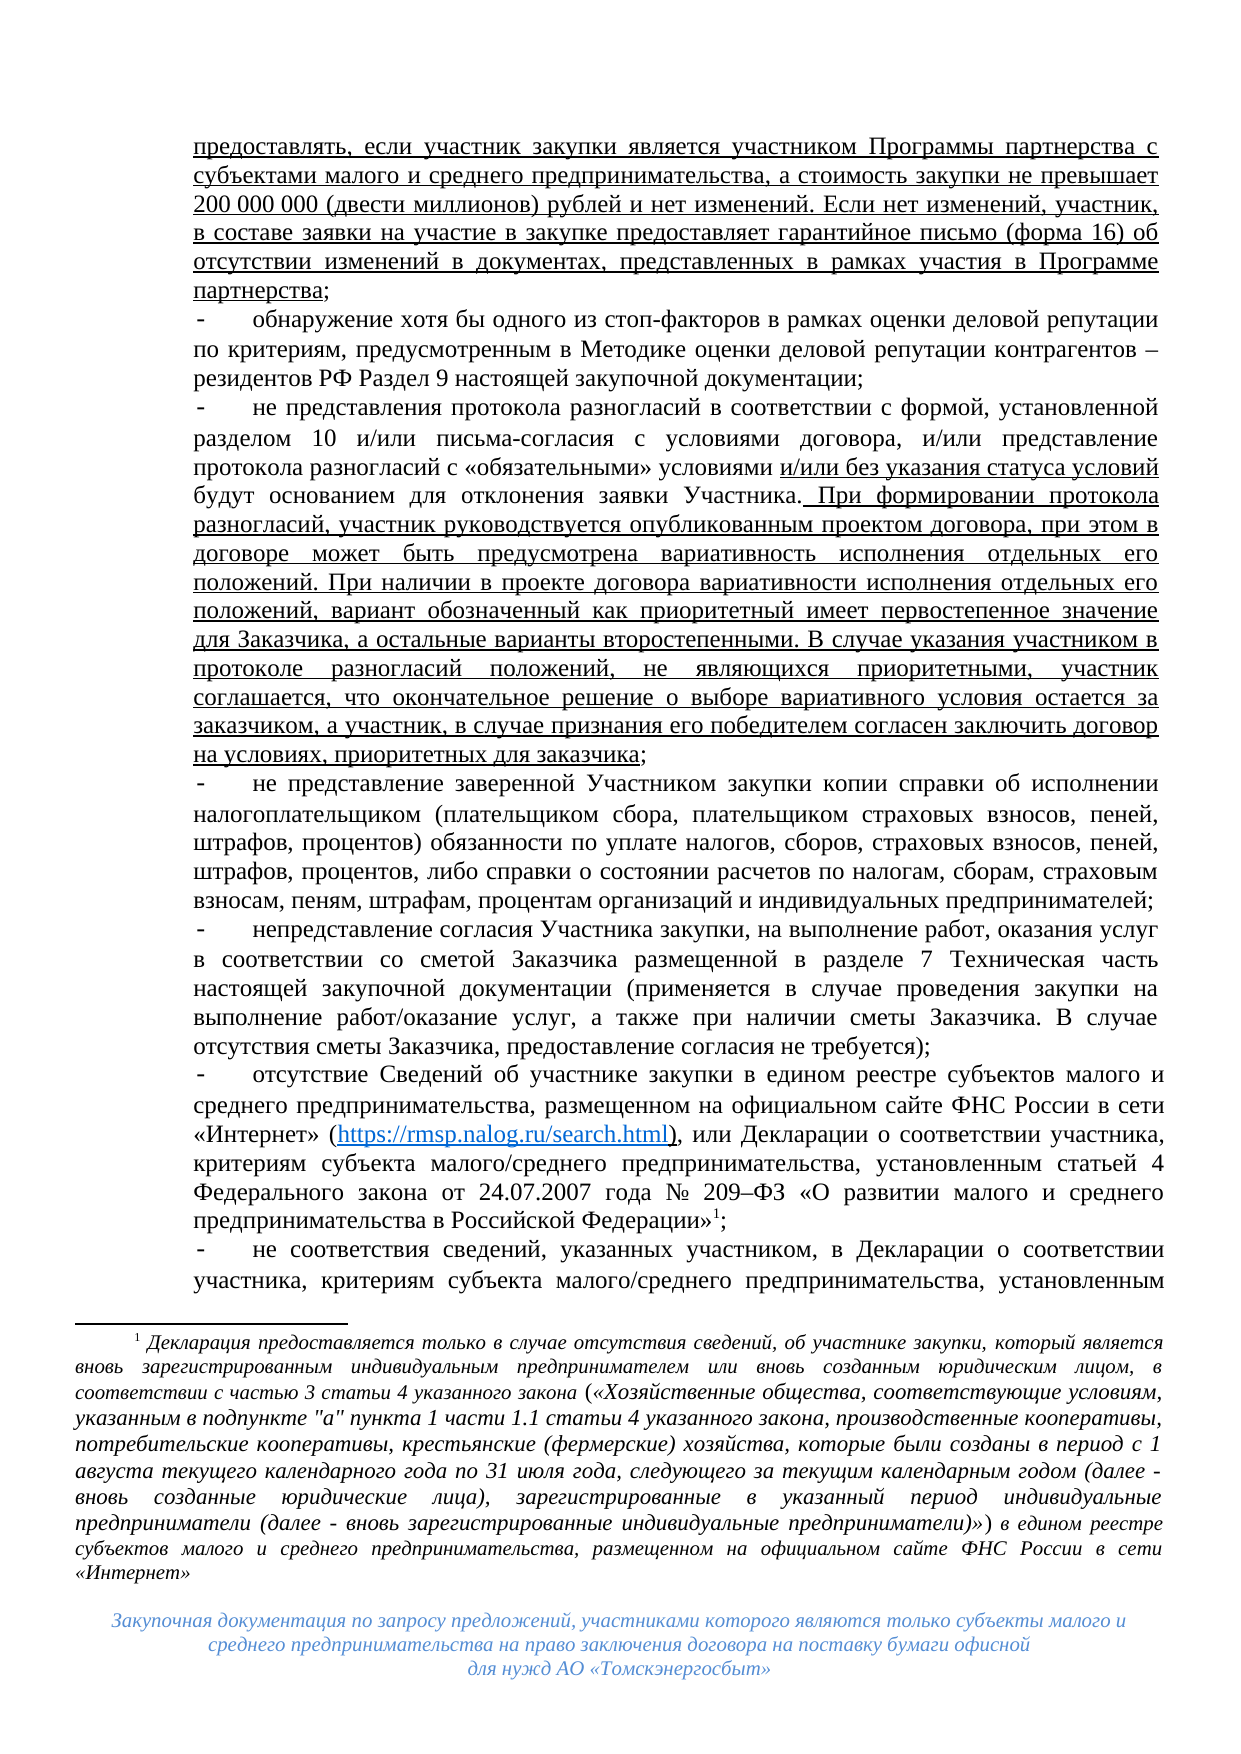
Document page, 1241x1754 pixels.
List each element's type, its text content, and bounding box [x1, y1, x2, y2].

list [193, 1234, 1165, 1294]
list не представления протокола разногласий в соответствии с формой, установленной разделом 10 и/или письма-согласия с условиями договора, и/или представление протокола разногласий с «обязательными» условиями и/или без указания статуса условий будут основанием для отклонения заявки Участника. При формировании протокола разногласий, участник руководствуется опубликованным проектом договора, при этом в договоре может быть предусмотрена вариативность исполнения отдельных его положений. При наличии в проекте договора вариативности исполнения отдельных его положений, вариант обозначенный как приоритетный имеет первостепенное значение для Заказчика, а остальные варианты второстепенными. В случае указания участником в протоколе разногласий положений, не являющихся приоритетными, участник соглашается, что окончательное решение о выборе вариативного условия остается за заказчиком, а участник, в случае признания его победителем согласен заключить договор на условиях, приоритетных для заказчика; [193, 392, 1159, 534]
list обнаружение хотя бы одного из стоп-факторов в рамках оценки деловой репутации по критериям, предусмотренным в Методике оценки деловой репутации контрагентов – резидентов РФ Раздел 9 настоящей закупочной документации; [193, 304, 1159, 392]
list не представление заверенной Участником закупки копии справки об исполнении налогоплательщиком (плательщиком сбора, плательщиком страховых взносов, пеней, штрафов, процентов) обязанности по уплате налогов, сборов, страховых взносов, пеней, штрафов, процентов, либо справки о состоянии расчетов по налогам, сборам, страховым взносам, пеням, штрафам, процентам организаций и индивидуальных предпринимателей; [193, 768, 1159, 914]
list отсутствие Сведений об участнике закупки в едином реестре субъектов малого и среднего предпринимательства, размещенном на официальном сайте ФНС России в сети «Интернет» (https://rmsp.nalog.ru/search.html), или Декларации о соответствии участника, критериям субъекта малого/среднего предпринимательства, установленным статьей 4 Федерального закона от 24.07.2007 года № 209–ФЗ «О развитии малого и среднего предпринимательства в Российской Федерации»; [193, 1059, 1165, 1234]
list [193, 131, 1159, 156]
list непредставление согласия Участника закупки, на выполнение работ, оказания услуг в соответствии со сметой Заказчика размещенной в разделе 7 Техническая часть настоящей закупочной документации (применяется в случае проведения закупки на выполнение работ/оказание услуг, а также при наличии сметы Заказчика. В случае отсутствия сметы Заказчика, предоставление согласия не требуется); [193, 914, 1159, 1059]
